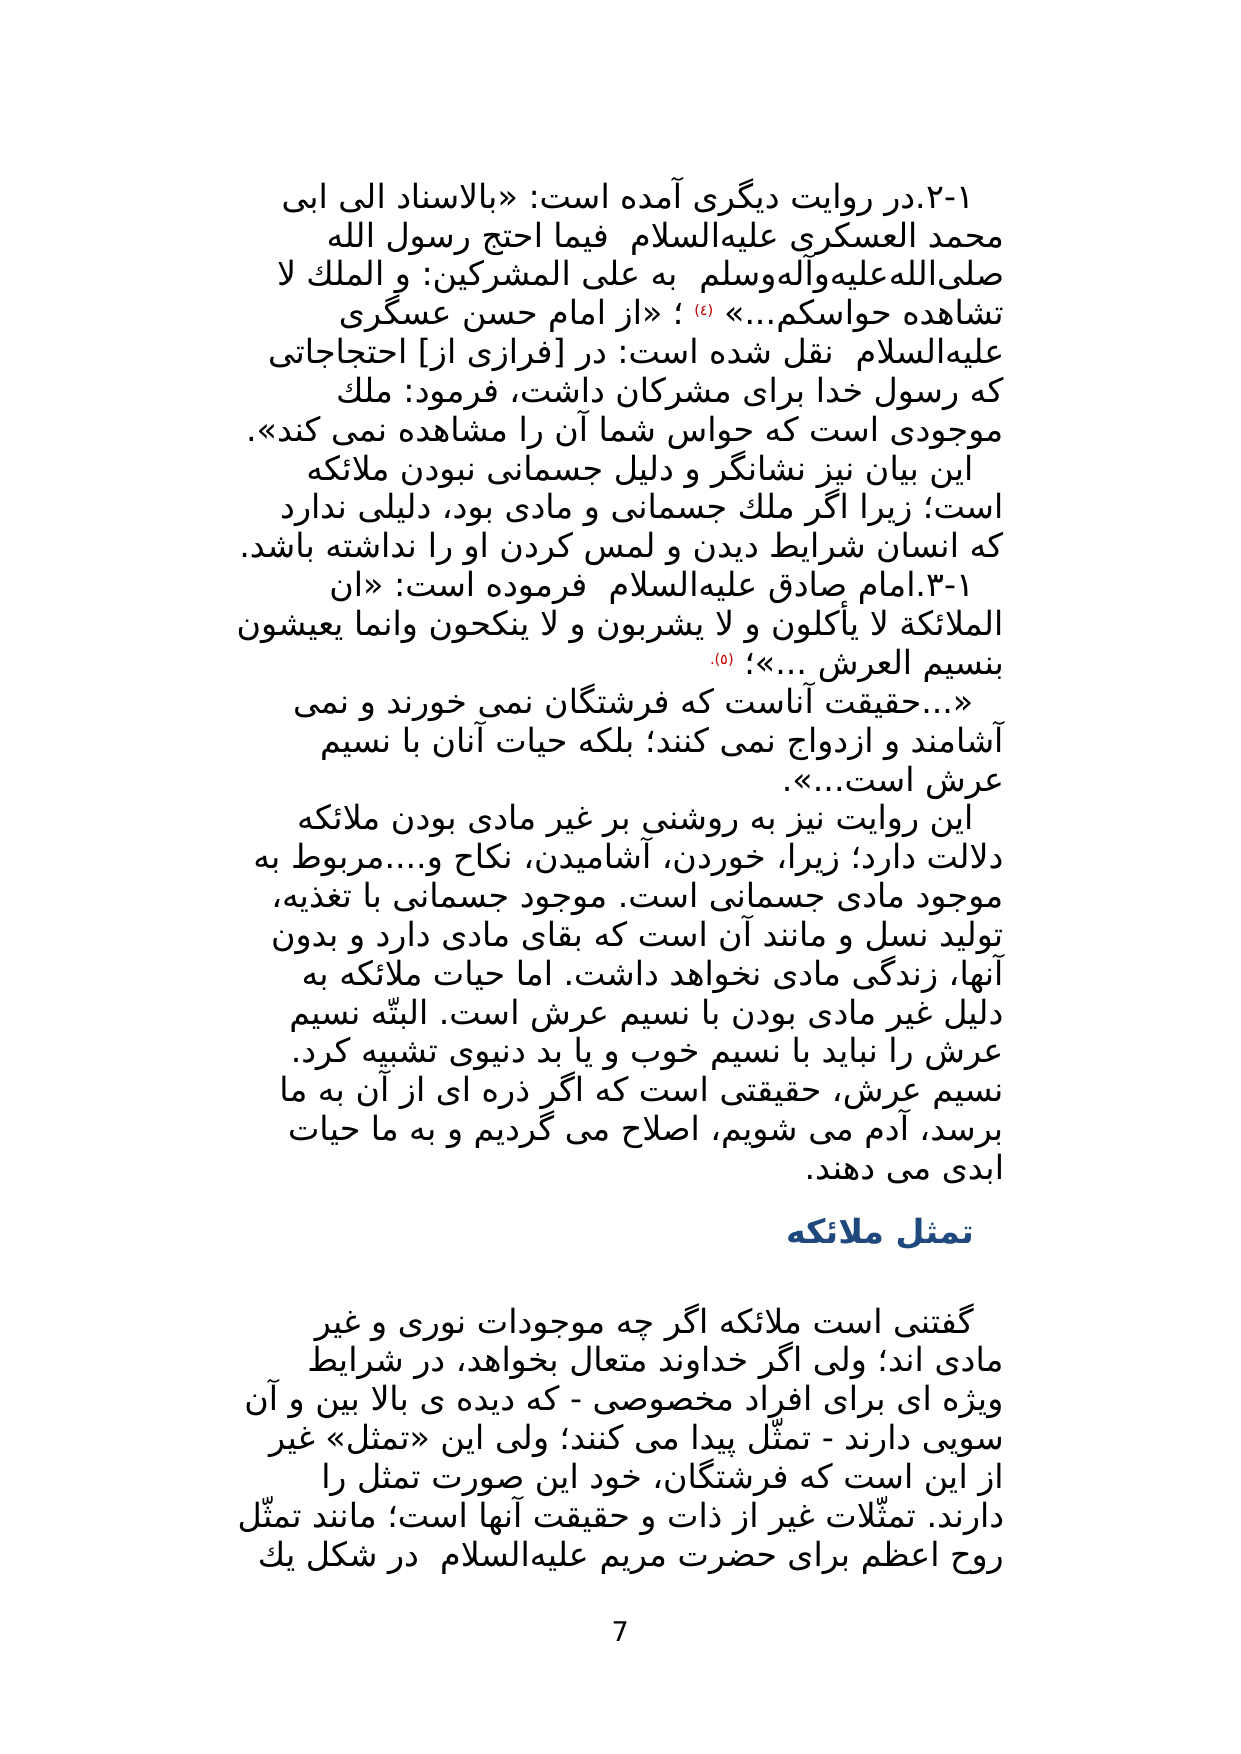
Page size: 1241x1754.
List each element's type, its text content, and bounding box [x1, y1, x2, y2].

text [236, 1302, 1004, 1574]
text اين روايت نيز به روشنى بر غير مادى بودن ملائكه دلالت دارد؛ زيرا، خوردن، آشاميدن، نكاح و....مربوط به موجود مادى جسمانى است. موجود جسمانى با تغذيه، توليد نسل و مانند آن است كه بقاى مادى دارد و بدون آنها، زندگى مادى نخواهد داشت. اما حيات ملائكه به دليل غير مادى بودن با نسيم عرش است. البتّه نسيم عرش را نبايد با نسيم خوب و يا بد دنيوى تشبيه كرد. نسيم عرش، حقيقتى است كه اگر ذره اى از آن به ما برسد، آدم مى شويم، اصلاح مى گرديم و به ما حيات ابدى مى دهند. [236, 799, 1004, 1187]
text ١-٢.در روايت ديگرى آمده است: «بالاسناد الى ابى محمد العسكرى عليه‌السلام فيما احتج رسول الله صلى‌الله‌عليه‌وآله‌وسلم به على المشركين: و الملك لا تشاهده حواسكم...» (٤) ؛ «از امام حسن عسگرى عليه‌السلام نقل شده است: در [فرازى از] احتجاجاتى كه رسول خدا براى مشركان داشت، فرمود: ملك موجودى است كه حواس شما آن را مشاهده نمى كند». [236, 177, 1004, 449]
text «...حقيقت آناست كه فرشتگان نمى خورند و نمى آشامند و ازدواج نمى كنند؛ بلكه حيات آنان با نسيم عرش است...». [236, 682, 1004, 799]
subtitle تمثل ملائكه [236, 1212, 1004, 1251]
text ١-٣.امام صادق عليه‌السلام فرموده است: «ان الملائكة لا يأكلون و لا يشربون و لا ينكحون وانما يعيشون بنسيم العرش ...»؛ (٥). [236, 566, 1004, 682]
text اين بيان نيز نشانگر و دليل جسمانى نبودن ملائكه است؛ زيرا اگر ملك جسمانى و مادى بود، دليلى ندارد كه انسان شرايط ديدن و لمس كردن او را نداشته باشد. [236, 449, 1004, 566]
